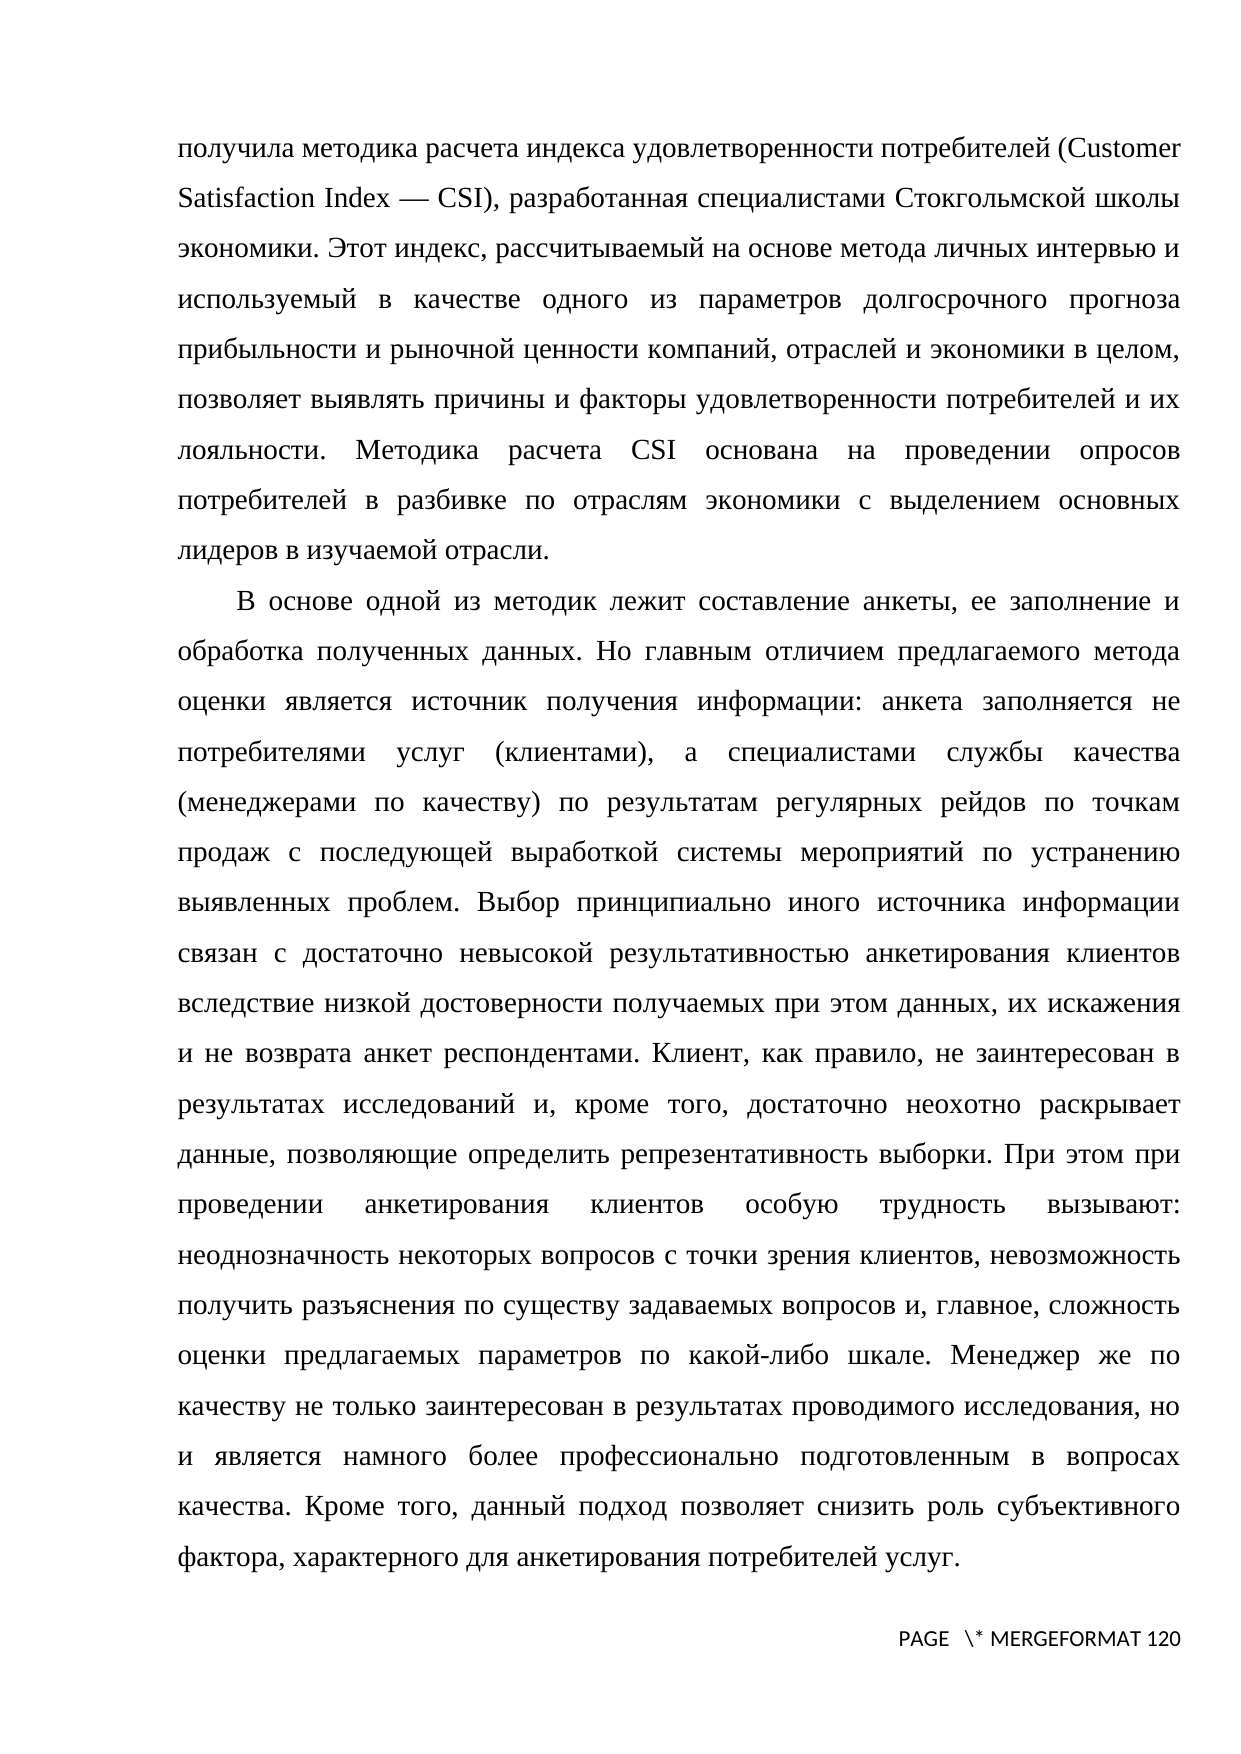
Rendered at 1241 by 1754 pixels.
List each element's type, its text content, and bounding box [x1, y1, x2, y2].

text В основе одной из методик лежит составление анкеты, ее заполнение и обработка полученных данных. Но главным отличием предлагаемого метода оценки является источник получения информации: анкета заполняется не потребителями услуг (клиентами), а специалистами службы качества (менеджерами по качеству) по результатам регулярных рейдов по точкам продаж с последующей выработкой системы мероприятий по устранению выявленных проблем. Выбор принципиально иного источника информации связан с достаточно невысокой результативностью анкетирования клиентов вследствие низкой достоверности получаемых при этом данных, их искажения и не возврата анкет респондентами. Клиент, как правило, не заинтересован в результатах исследований и, кроме того, достаточно неохотно раскрывает данные, позволяющие определить репрезентативность выборки. При этом при проведении анкетирования клиентов особую трудность вызывают: неоднозначность некоторых вопросов с точки зрения клиентов, невозможность получить разъяснения по существу задаваемых вопросов и, главное, сложность оценки предлагаемых параметров по какой-либо шкале. Менеджер же по качеству не только заинтересован в результатах проводимого исследования, но и является намного более профессионально подготовленным в вопросах качества. Кроме того, данный подход позволяет снизить роль субъективного фактора, характерного для анкетирования потребителей услуг. [177, 583, 1181, 1572]
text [177, 130, 1181, 566]
